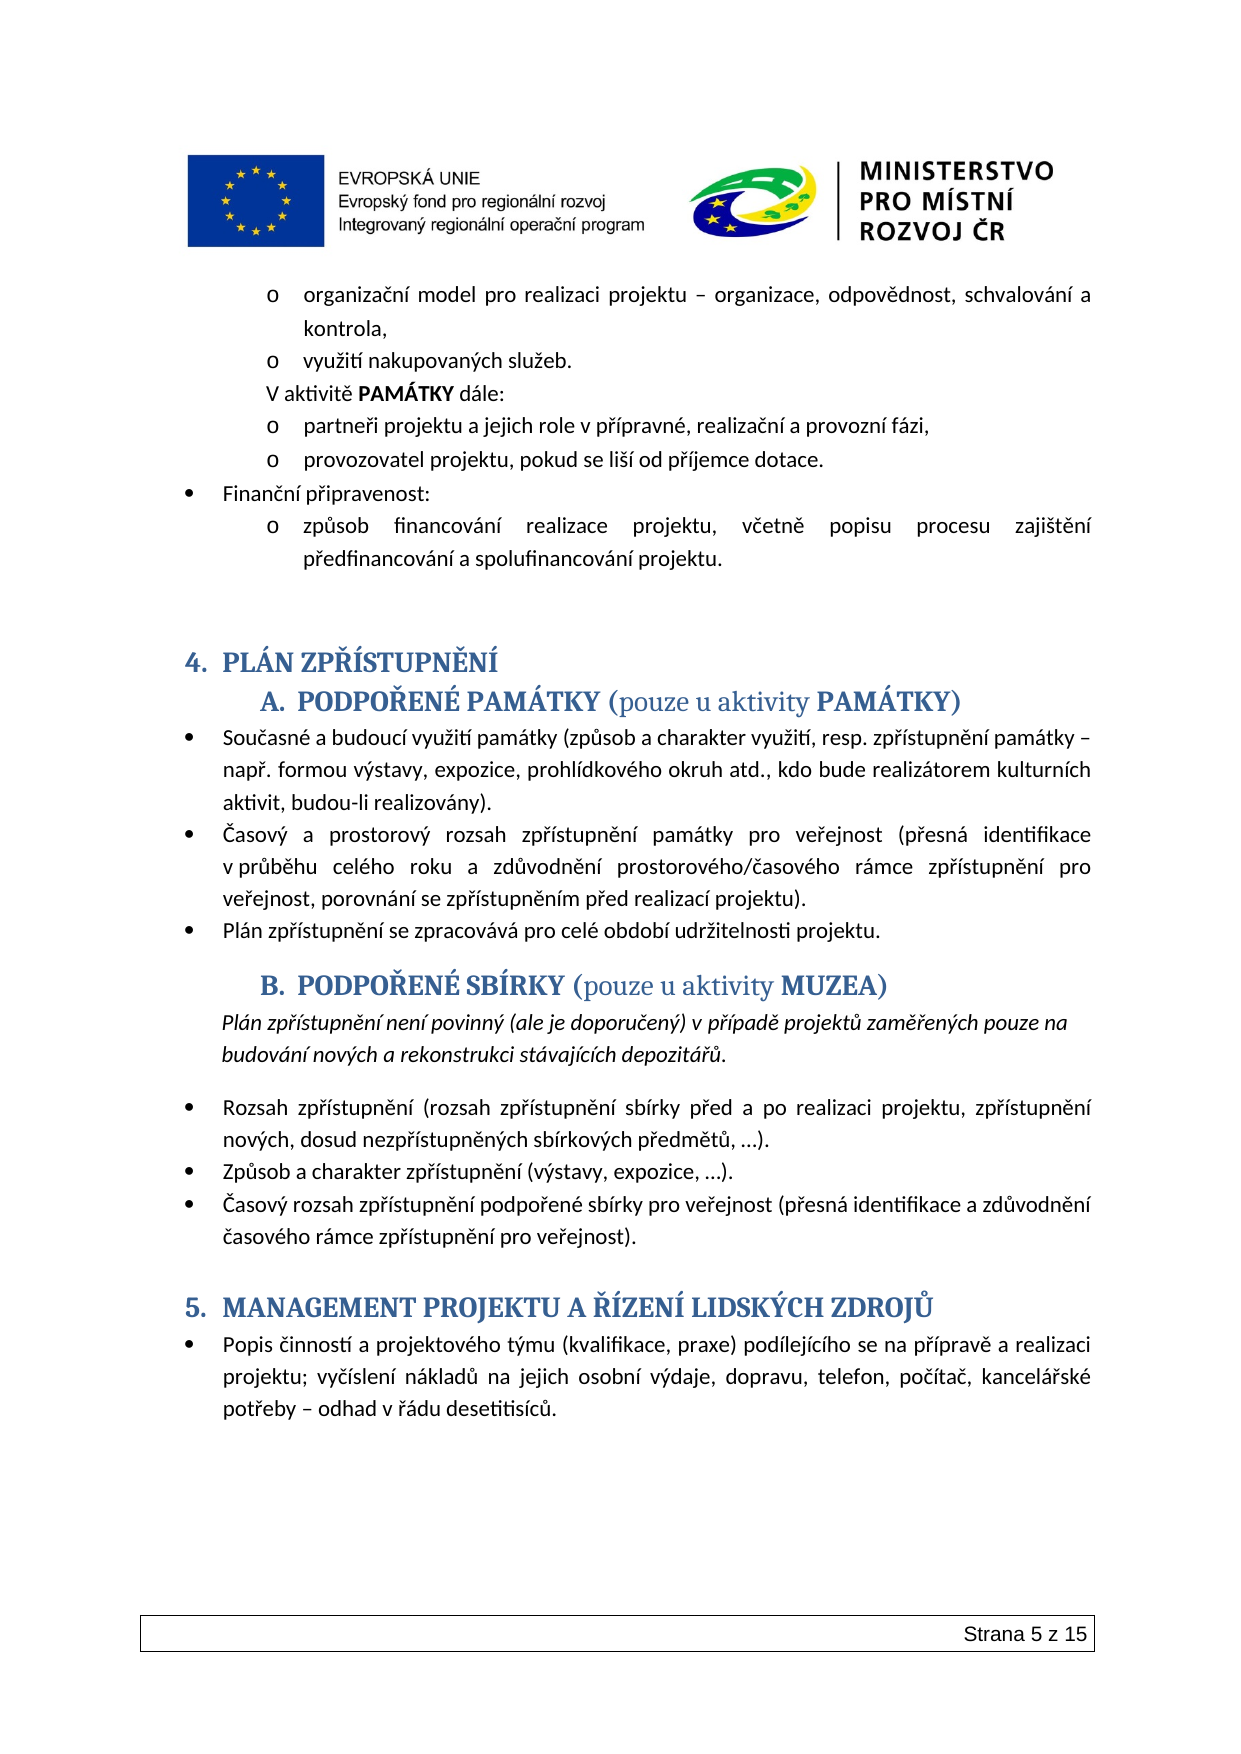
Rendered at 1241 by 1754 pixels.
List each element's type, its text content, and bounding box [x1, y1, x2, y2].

subtitle podpořené sbírky (pouze u aktivity MUZEA) [260, 969, 1093, 1003]
list Současné a budoucí využití památky (způsob a charakter využití, resp. zpřístupnění památky – např. formou výstavy, expozice, prohlídkového okruh atd., kdo bude realizátorem kulturních aktivit, budou-li realizovány). [185, 723, 1093, 816]
list partneři projektu a jejich role v přípravné, realizační a provozní fázi, [266, 412, 1093, 441]
list Plán zpřístupnění se zpracovává pro celé období udržitelnosti projektu. [185, 916, 1093, 944]
picture [157, 123, 1083, 277]
list Časový rozsah zpřístupnění podpořené sbírky pro veřejnost (přesná identifikace a zdůvodnění časového rámce zpřístupnění pro veřejnost). [185, 1190, 1093, 1250]
text Plán zpřístupnění není povinný (ale je doporučený) v případě projektů zaměřených pouze na budování nových a rekonstrukci stávajících depozitářů. [221, 1008, 1093, 1068]
list Rozsah zpřístupnění (rozsah zpřístupnění sbírky před a po realizaci projektu, zpřístupnění nových, dosud nezpřístupněných sbírkových předmětů, …). [185, 1093, 1093, 1153]
list provozovatel projektu, pokud se liší od příjemce dotace. [266, 445, 1093, 474]
subtitle Management projektu a řízení lidských zdrojů [185, 1292, 1093, 1325]
subtitle podpořené památky (pouze u aktivity Památky) [260, 685, 1093, 718]
list Popis činností a projektového týmu (kvalifikace, praxe) podílejícího se na přípravě a realizaci projektu; vyčíslení nákladů na jejich osobní výdaje, dopravu, telefon, počítač, kancelářské potřeby – odhad v řádu desetitisíců. [185, 1330, 1093, 1422]
list Finanční připravenost: [185, 479, 1093, 507]
list Časový a prostorový rozsah zpřístupnění památky pro veřejnost (přesná identifikace v průběhu celého roku a zdůvodnění prostorového/časového rámce zpřístupnění pro veřejnost, porovnání se zpřístupněním před realizací projektu). [185, 820, 1093, 912]
text V aktivitě PAMÁTKY dále: [266, 379, 1093, 407]
list organizační model pro realizaci projektu – organizace, odpovědnost, schvalování a kontrola, [266, 148, 1093, 342]
list Způsob a charakter zpřístupnění (výstavy, expozice, …). [185, 1157, 1093, 1186]
list využití nakupovaných služeb. [266, 346, 1093, 375]
subtitle plán zpřístupnění [185, 646, 1093, 680]
list způsob financování realizace projektu, včetně popisu procesu zajištění předfinancování a spolufinancování projektu. [266, 511, 1093, 572]
